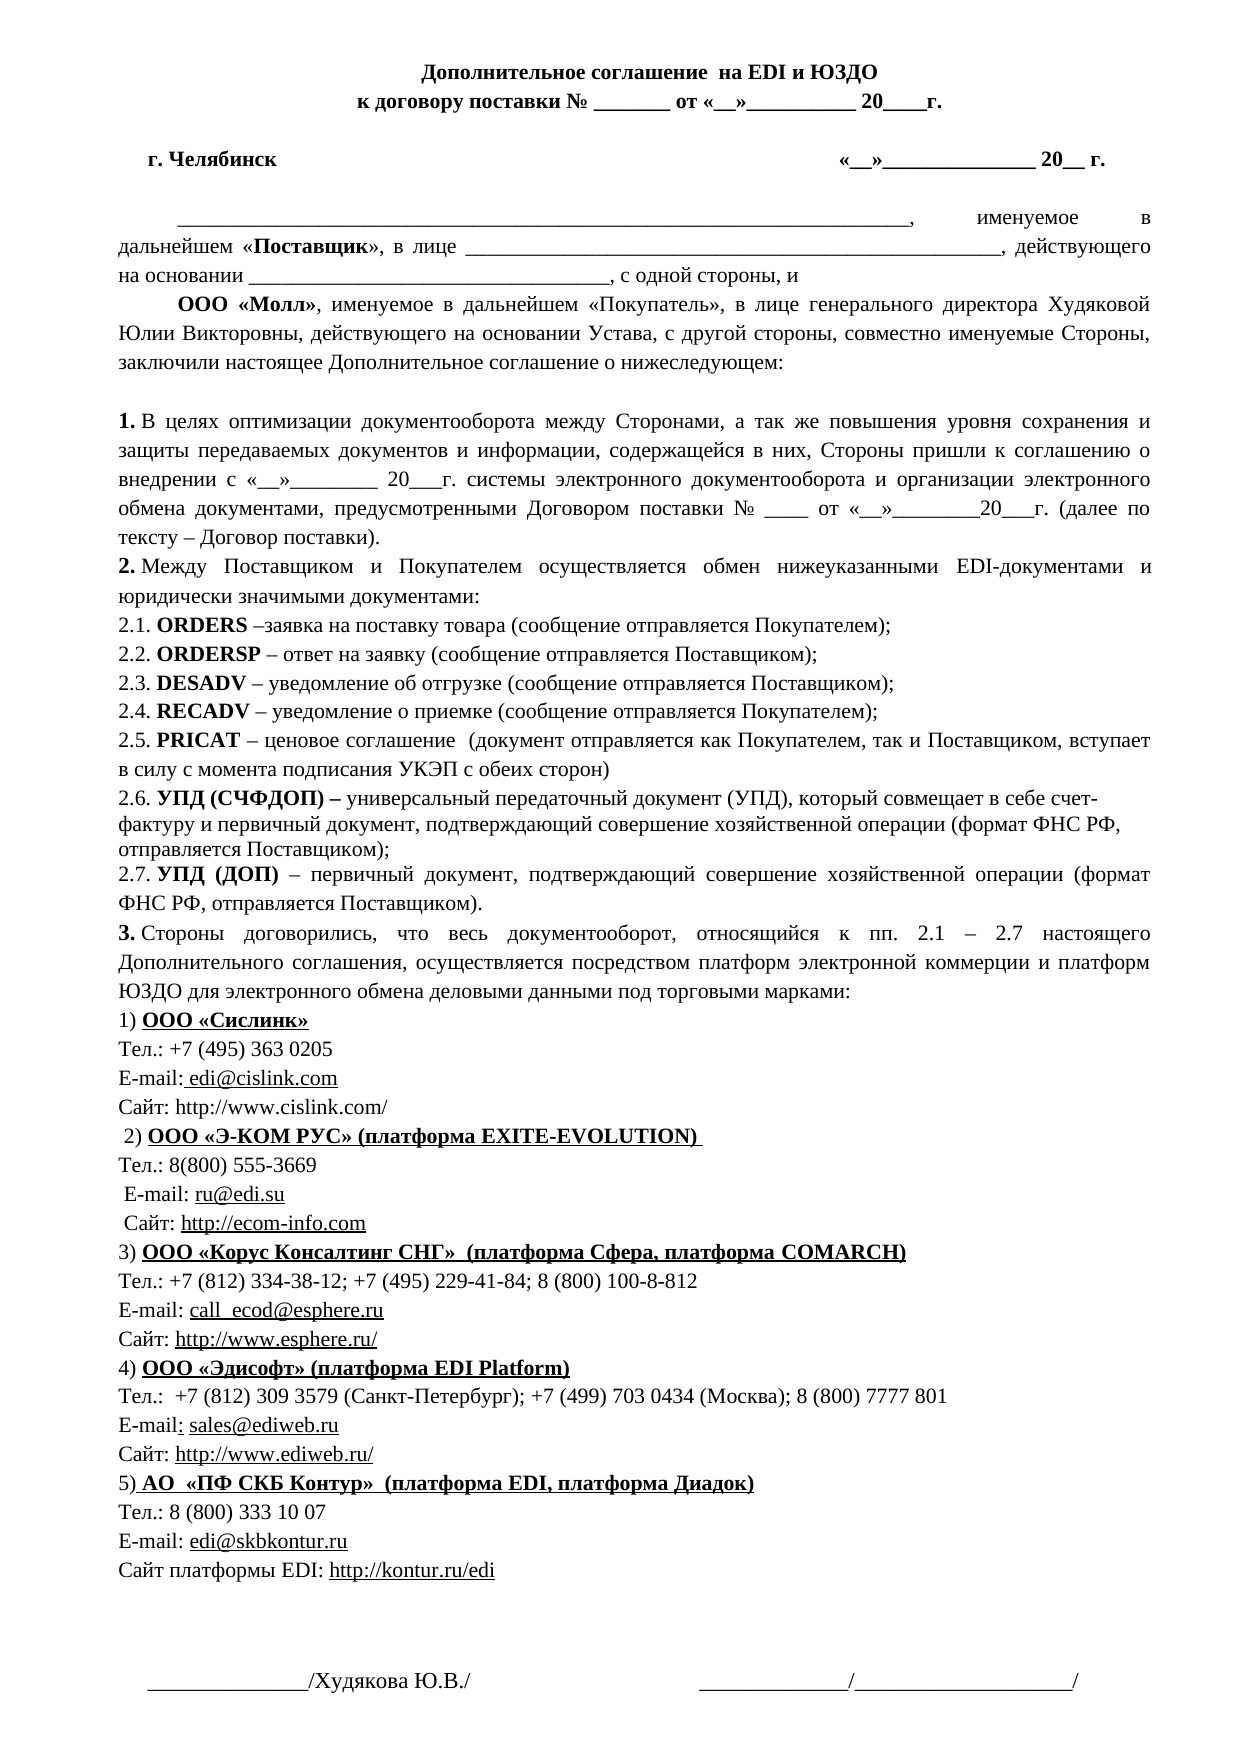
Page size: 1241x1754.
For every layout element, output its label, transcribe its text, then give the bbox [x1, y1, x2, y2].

text Дополнительное соглашение на EDI и ЮЗДО [148, 59, 1152, 84]
text 2.6. УПД (СЧФДОП) – универсальный передаточный документ (УПД), который совмещает в себе счет-фактуру и первичный документ, подтверждающий совершение хозяйственной операции (формат ФНС РФ, отправляется Поставщиком); [118, 785, 1152, 861]
list Тел.: +7 (495) 363 0205 [118, 1036, 1152, 1061]
list Тел.: 8 (800) 333 10 07 [118, 1499, 1152, 1524]
list E-mail: edi@skbkontur.ru [118, 1528, 1152, 1553]
list 2.1. ORDERS –заявка на поставку товара (сообщение отправляется Покупателем); [118, 612, 1152, 637]
list E-mail: call_ecod@esphere.ru [118, 1297, 1152, 1322]
list 2) ООО «Э-КОМ РУС» (платформа EXITE-EVOLUTION) [118, 1123, 1152, 1148]
list E-mail: sales@ediweb.ru Сайт: http://www.ediweb.ru/ [118, 1412, 1152, 1467]
text ООО «Молл», именуемое в дальнейшем «Покупатель», в лице генерального директора Худяковой Юлии Викторовны, действующего на основании Устава, с другой стороны, совместно именуемые Стороны, заключили настоящее Дополнительное соглашение о нижеследующем: [118, 291, 1152, 374]
text ___________________________________________________________________, именуемое в дальнейшем «Поставщик», в лице _________________________________________________, действующего на основании _________________________________, с одной стороны, и [118, 204, 1152, 287]
list 2.3. DESADV – уведомление об отгрузке (сообщение отправляется Поставщиком); [118, 669, 1152, 695]
list 2.4. RECADV – уведомление о приемке (сообщение отправляется Покупателем); [118, 698, 1152, 724]
list Сайт: http://www.esphere.ru/ [118, 1326, 1152, 1351]
list Тел.: 8(800) 555-3669 [118, 1152, 1152, 1177]
list E-mail: edi@cislink.com [118, 1065, 1152, 1090]
text к договору поставки № _______ от «__»__________ 20____г. [148, 88, 1152, 113]
list 5) АО «ПФ СКБ Контур» (платформа EDI, платформа Диадок) [118, 1470, 1152, 1496]
list 2. Между Поставщиком и Покупателем осуществляется обмен нижеуказанными EDI-документами и юридически значимыми документами: [118, 553, 1152, 608]
list Сайт: http://www.cislink.com/ [118, 1094, 1152, 1119]
list Тел.: +7 (812) 309 3579 (Санкт-Петербург); +7 (499) 703 0434 (Москва); 8 (800) 7777 801 [118, 1383, 1152, 1409]
list E-mail: ru@edi.su [118, 1181, 1152, 1206]
text г. Челябинск «__»______________ 20__ г. [148, 146, 1152, 171]
list 3) ООО «Корус Консалтинг СНГ» (платформа Сфера, платформа COMARCH) [118, 1239, 1152, 1264]
text 1. В целях оптимизации документооборота между Сторонами, а так же повышения уровня сохранения и защиты передаваемых документов и информации, содержащейся в них, Стороны пришли к соглашению о внедрении с «__»________ 20___г. системы электронного документооборота и организации электронного обмена документами, предусмотренными Договором поставки № ____ от «__»________20___г. (далее по тексту – Договор поставки). [118, 407, 1152, 549]
list Сайт платформы EDI: http://kontur.ru/edi [118, 1557, 1152, 1582]
text 3. Стороны договорились, что весь документооборот, относящийся к пп. 2.1 – 2.7 настоящего Дополнительного соглашения, осуществляется посредством платформ электронной коммерции и платформ ЮЗДО для электронного обмена деловыми данными под торговыми марками: [118, 919, 1152, 1003]
list Тел.: +7 (812) 334-38-12; +7 (495) 229-41-84; 8 (800) 100-8-812 [118, 1268, 1152, 1293]
list 2.2. ORDERSP – ответ на заявку (сообщение отправляется Поставщиком); [118, 641, 1152, 666]
list 4) ООО «Эдисофт» (платформа EDI Platform) [118, 1354, 1152, 1380]
list Сайт: http://ecom-info.com [118, 1210, 1152, 1235]
text 2.7. УПД (ДОП) – первичный документ, подтверждающий совершение хозяйственной операции (формат ФНС РФ, отправляется Поставщиком). [118, 861, 1152, 915]
list 2.5. PRICAT – ценовое соглашение (документ отправляется как Покупателем, так и Поставщиком, вступает в силу с момента подписания УКЭП с обеих сторон) [118, 727, 1152, 782]
list 1) ООО «Сислинк» [118, 1007, 1152, 1032]
